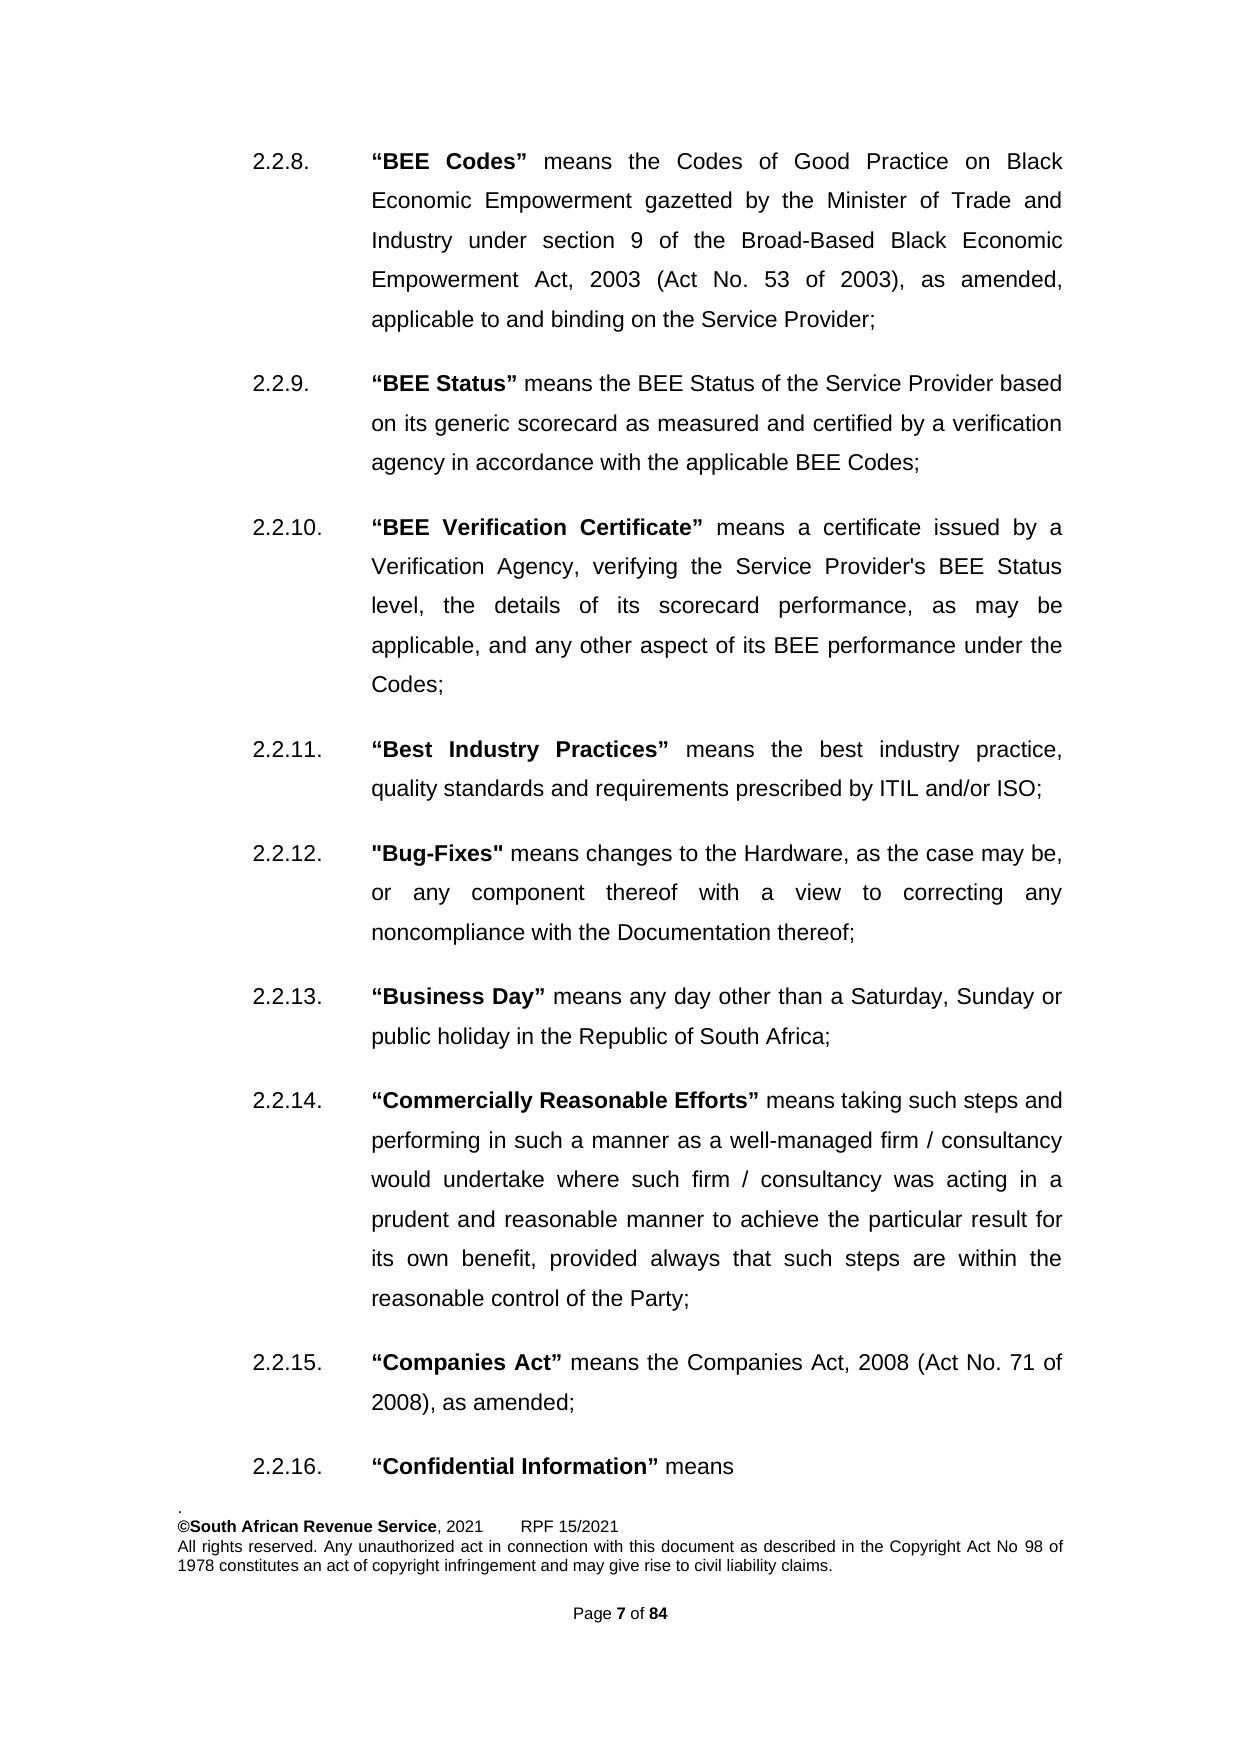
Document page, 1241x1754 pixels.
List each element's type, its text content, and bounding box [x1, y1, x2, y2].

list "Bug-Fixes" means changes to the Hardware, as the case may be, or any component thereof with a view to correcting any noncompliance with the Documentation thereof; [252, 840, 1063, 945]
list “BEE Status” means the BEE Status of the Service Provider based on its generic scorecard as measured and certified by a verification agency in accordance with the applicable BEE Codes; [252, 370, 1063, 475]
list “BEE Codes” means the Codes of Good Practice on Black Economic Empowerment gazetted by the Minister of Trade and Industry under section 9 of the Broad-Based Black Economic Empowerment Act, 2003 (Act No. 53 of 2003), as amended, applicable to and binding on the Service Provider; [252, 148, 1063, 332]
list “Best Industry Practices” means the best industry practice, quality standards and requirements prescribed by ITIL and/or ISO; [252, 736, 1063, 802]
list “BEE Verification Certificate” means a certificate issued by a Verification Agency, verifying the Service Provider's BEE Status level, the details of its scorecard performance, as may be applicable, and any other aspect of its BEE performance under the Codes; [252, 513, 1063, 698]
list “Companies Act” means the Companies Act, 2008 (Act No. 71 of 2008), as amended; [252, 1349, 1063, 1415]
list “Confidential Information” means [252, 1453, 1063, 1479]
list “Business Day” means any day other than a Saturday, Sunday or public holiday in the Republic of South Africa; [252, 983, 1063, 1049]
list “Commercially Reasonable Efforts” means taking such steps and performing in such a manner as a well-managed firm / consultancy would undertake where such firm / consultancy was acting in a prudent and reasonable manner to achieve the particular result for its own benefit, provided always that such steps are within the reasonable control of the Party; [252, 1087, 1063, 1311]
